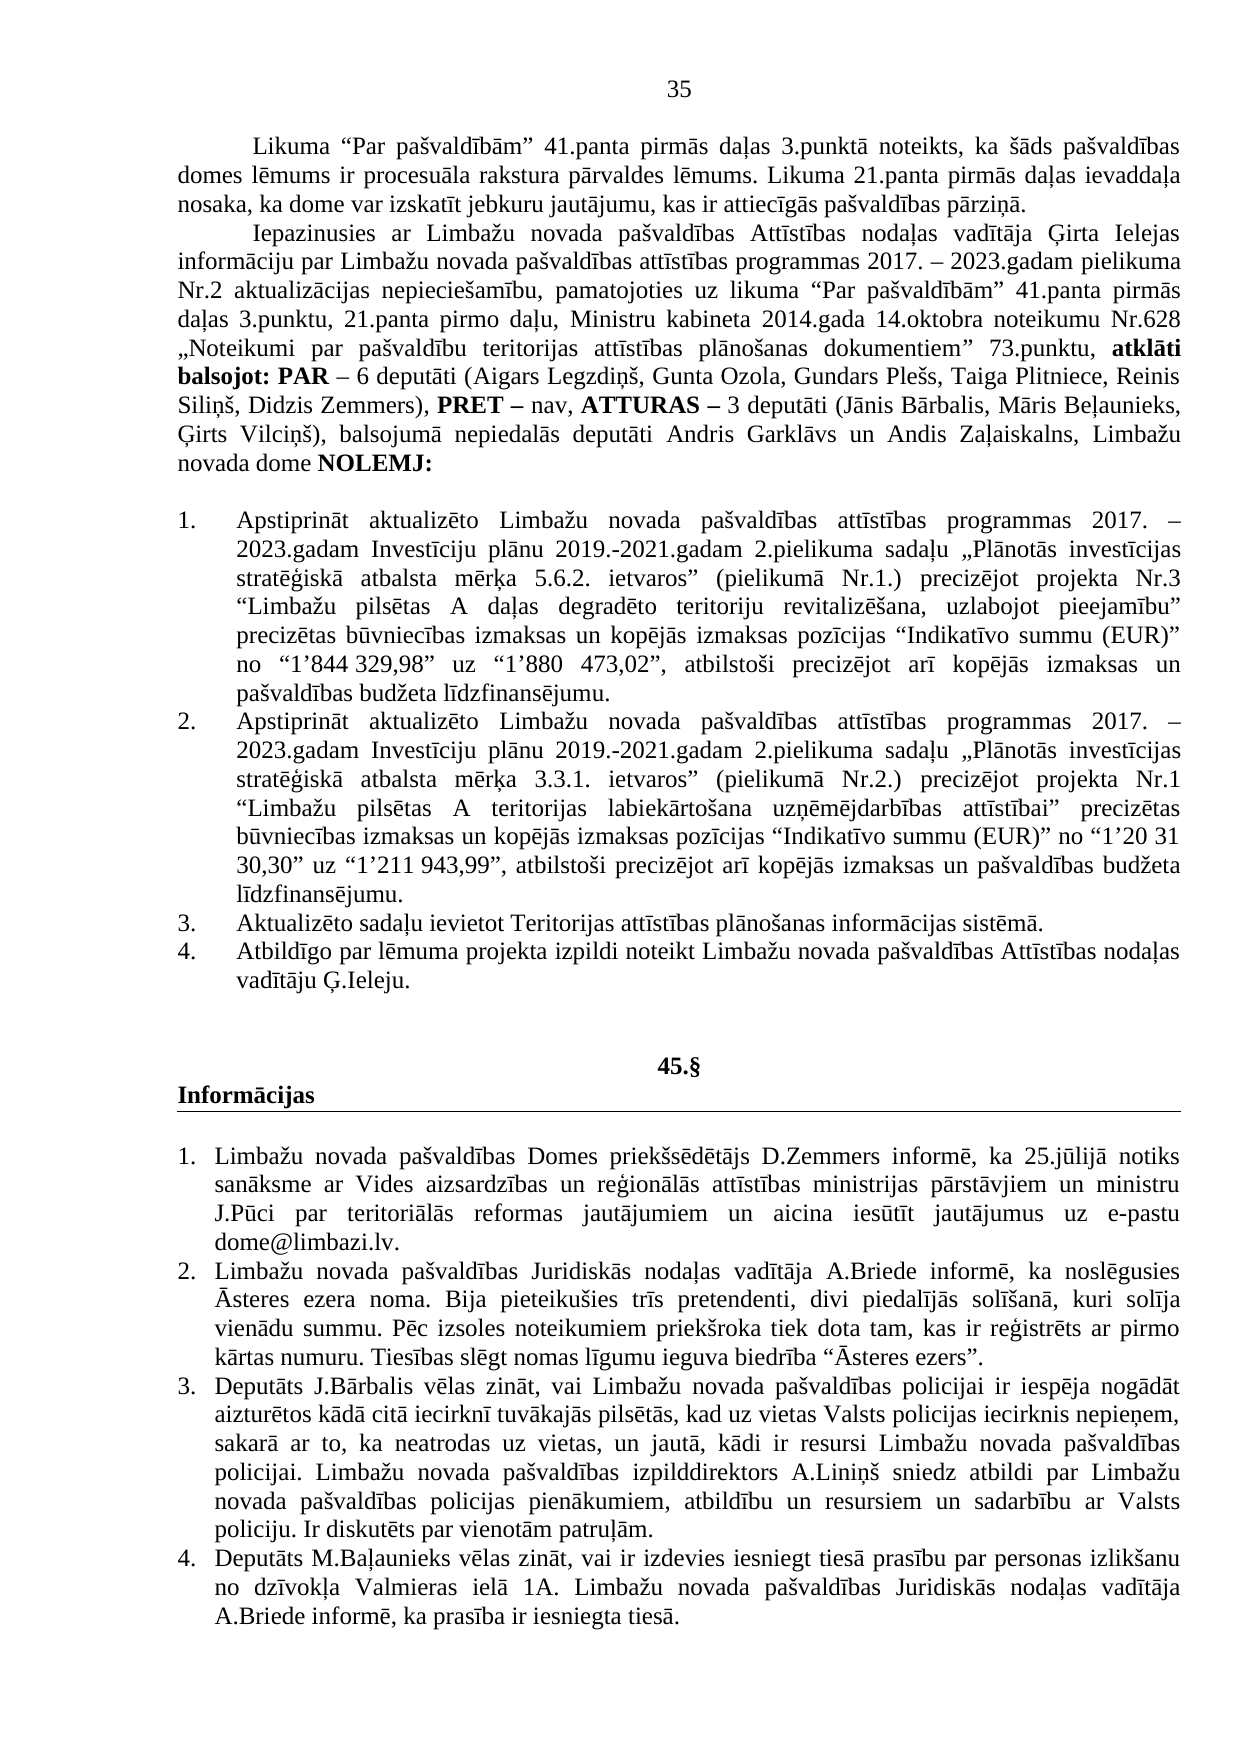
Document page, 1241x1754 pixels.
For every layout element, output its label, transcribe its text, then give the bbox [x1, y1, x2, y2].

list Apstiprināt aktualizēto Limbažu novada pašvaldības attīstības programmas 2017. – 2023.gadam Investīciju plānu 2019.-2021.gadam 2.pielikuma sadaļu „Plānotās investīcijas stratēģiskā atbalsta mērķa 3.3.1. ietvaros” (pielikumā Nr.2.) precizējot projekta Nr.1 “Limbažu pilsētas A teritorijas labiekārtošana uzņēmējdarbības attīstībai” precizētas būvniecības izmaksas un kopējās izmaksas pozīcijas “Indikatīvo summu (EUR)” no “1’20 31 30,30” uz “1’211 943,99”, atbilstoši precizējot arī kopējās izmaksas un pašvaldības budžeta līdzfinansējumu. [177, 706, 1181, 908]
list Apstiprināt aktualizēto Limbažu novada pašvaldības attīstības programmas 2017. – 2023.gadam Investīciju plānu 2019.-2021.gadam 2.pielikuma sadaļu „Plānotās investīcijas stratēģiskā atbalsta mērķa 5.6.2. ietvaros” (pielikumā Nr.1.) precizējot projekta Nr.3 “Limbažu pilsētas A daļas degradēto teritoriju revitalizēšana, uzlabojot pieejamību” precizētas būvniecības izmaksas un kopējās izmaksas pozīcijas “Indikatīvo summu (EUR)” no “1’844 329,98” uz “1’880 473,02”, atbilstoši precizējot arī kopējās izmaksas un pašvaldības budžeta līdzfinansējumu. [177, 505, 1181, 706]
text Informācijas [177, 1080, 1181, 1111]
list Deputāts M.Baļaunieks vēlas zināt, vai ir izdevies iesniegt tiesā prasību par personas izlikšanu no dzīvokļa Valmieras ielā 1A. Limbažu novada pašvaldības Juridiskās nodaļas vadītāja A.Briede informē, ka prasība ir iesniegta tiesā. [177, 1543, 1181, 1629]
list Limbažu novada pašvaldības Domes priekšsēdētājs D.Zemmers informē, ka 25.jūlijā notiks sanāksme ar Vides aizsardzības un reģionālās attīstības ministrijas pārstāvjiem un ministru J.Pūci par teritoriālās reformas jautājumiem un aicina iesūtīt jautājumus uz e-pastu dome@limbazi.lv. [177, 1141, 1181, 1256]
list Limbažu novada pašvaldības Juridiskās nodaļas vadītāja A.Briede informē, ka noslēgusies Āsteres ezera noma. Bija pieteikušies trīs pretendenti, divi piedalījās solīšanā, kuri solīja vienādu summu. Pēc izsoles noteikumiem priekšroka tiek dota tam, kas ir reģistrēts ar pirmo kārtas numuru. Tiesības slēgt nomas līgumu ieguva biedrība “Āsteres ezers”. [177, 1256, 1181, 1371]
list Deputāts J.Bārbalis vēlas zināt, vai Limbažu novada pašvaldības policijai ir iespēja nogādāt aizturētos kādā citā iecirknī tuvākajās pilsētās, kad uz vietas Valsts policijas iecirknis nepieņem, sakarā ar to, ka neatrodas uz vietas, un jautā, kādi ir resursi Limbažu novada pašvaldības policijai. Limbažu novada pašvaldības izpilddirektors A.Liniņš sniedz atbildi par Limbažu novada pašvaldības policijas pienākumiem, atbildību un resursiem un sadarbību ar Valsts policiju. Ir diskutēts par vienotām patruļām. [177, 1371, 1181, 1543]
text Iepazinusies ar Limbažu novada pašvaldības Attīstības nodaļas vadītāja Ģirta Ielejas informāciju par Limbažu novada pašvaldības attīstības programmas 2017. – 2023.gadam pielikuma Nr.2 aktualizācijas nepieciešamību, pamatojoties uz likuma “Par pašvaldībām” 41.panta pirmās daļas 3.punktu, 21.panta pirmo daļu, Ministru kabineta 2014.gada 14.oktobra noteikumu Nr.628 „Noteikumi par pašvaldību teritorijas attīstības plānošanas dokumentiem” 73.punktu, atklāti balsojot: PAR – 6 deputāti (Aigars Legzdiņš, Gunta Ozola, Gundars Plešs, Taiga Plitniece, Reinis Siliņš, Didzis Zemmers), PRET – nav, ATTURAS – 3 deputāti (Jānis Bārbalis, Māris Beļaunieks, Ģirts Vilciņš), balsojumā nepiedalās deputāti Andris Garklāvs un Andis Zaļaiskalns, Limbažu novada dome NOLEMJ: [177, 218, 1181, 476]
text 45.§ [177, 1051, 1181, 1080]
list Aktualizēto sadaļu ievietot Teritorijas attīstības plānošanas informācijas sistēmā. [177, 908, 1181, 936]
text Likuma “Par pašvaldībām” 41.panta pirmās daļas 3.punktā noteikts, ka šāds pašvaldības domes lēmums ir procesuāla rakstura pārvaldes lēmums. Likuma 21.panta pirmās daļas ievaddaļa nosaka, ka dome var izskatīt jebkuru jautājumu, kas ir attiecīgās pašvaldības pārziņā. [177, 131, 1181, 218]
list Atbildīgo par lēmuma projekta izpildi noteikt Limbažu novada pašvaldības Attīstības nodaļas vadītāju Ģ.Ieleju. [177, 936, 1181, 994]
